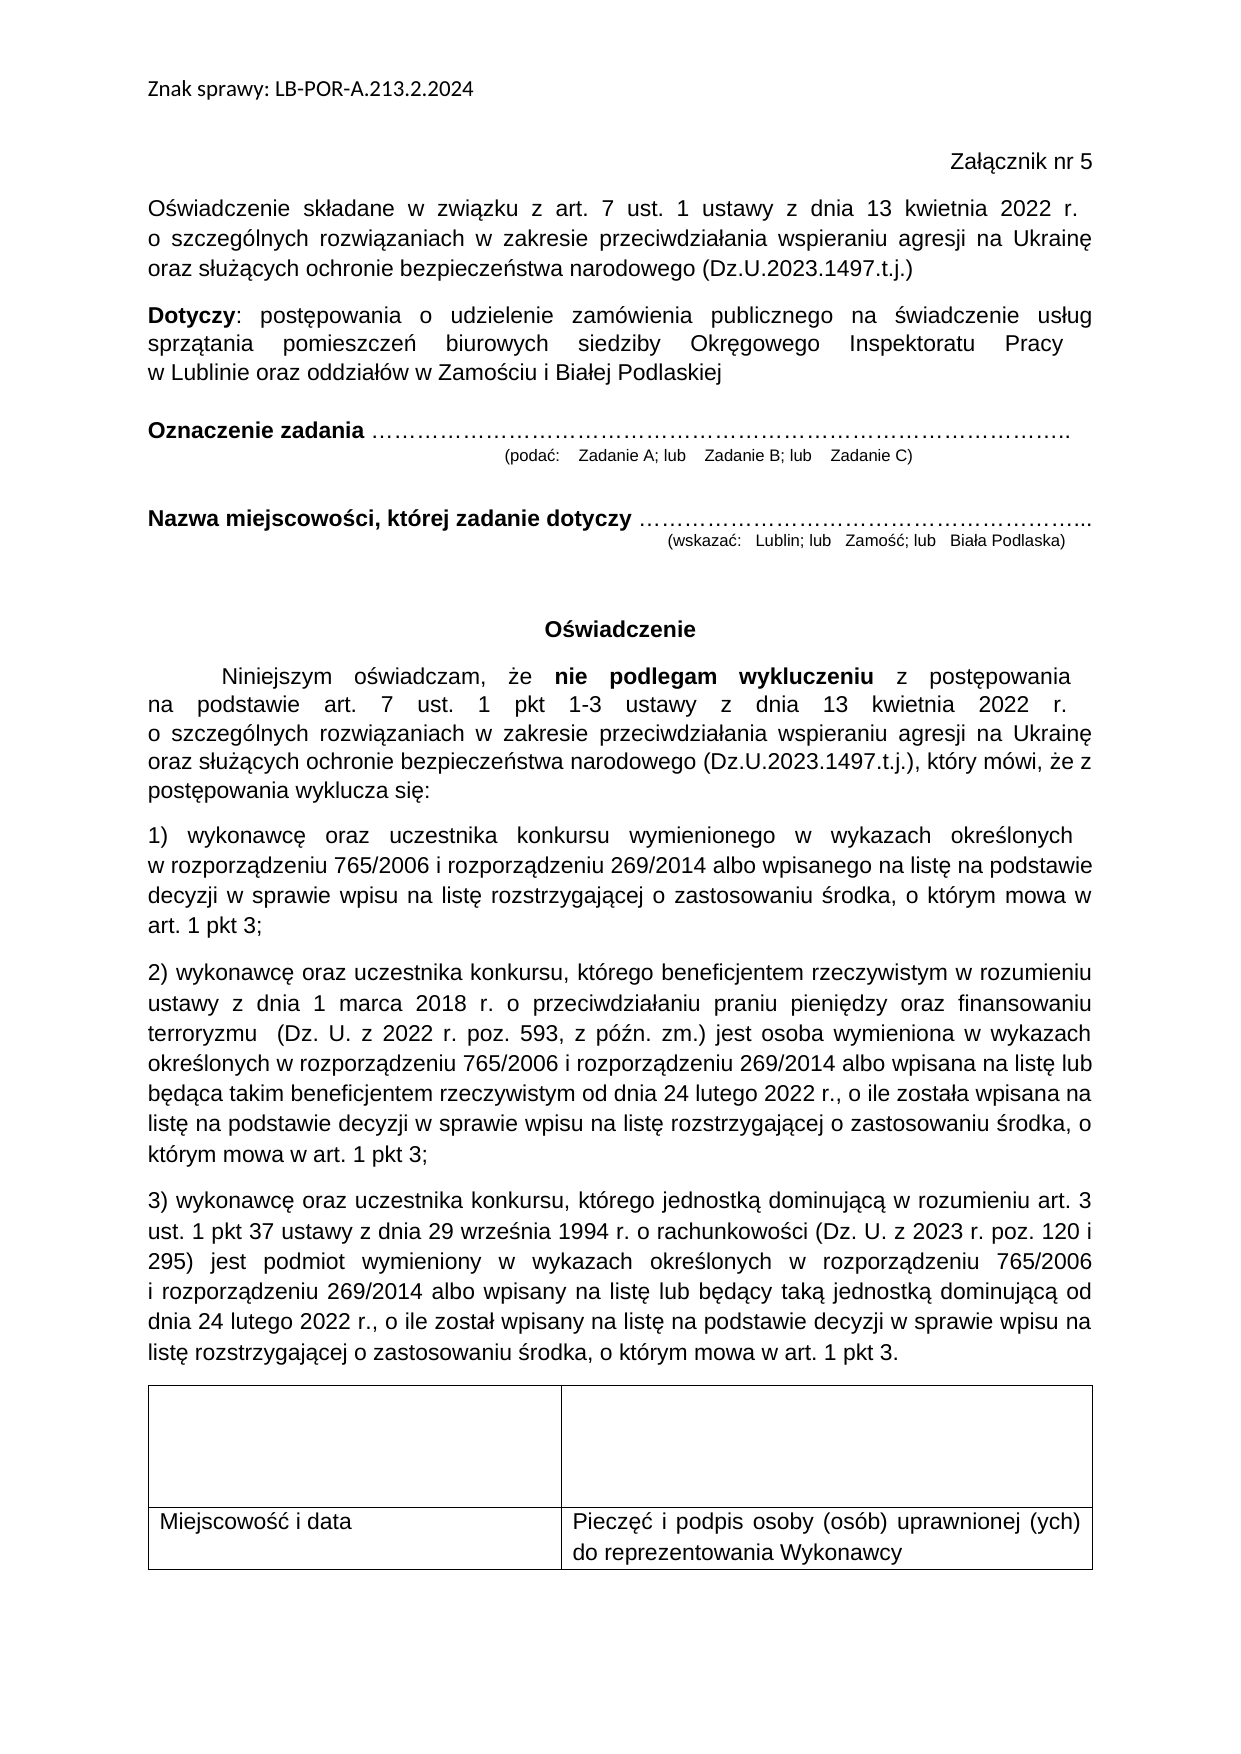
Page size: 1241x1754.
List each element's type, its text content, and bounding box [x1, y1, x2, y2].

text 1) wykonawcę oraz uczestnika konkursu wymienionego w wykazach określonych w rozporządzeniu 765/2006 i rozporządzeniu 269/2014 albo wpisanego na listę na podstawie decyzji w sprawie wpisu na listę rozstrzygającej o zastosowaniu środka, o którym mowa w art. 1 pkt 3; [148, 822, 1093, 939]
text (wskazać: Lublin; lub Zamość; lub Biała Podlaska) [148, 531, 1093, 550]
text Oznaczenie zadania ……………………………………………………………………………….. [148, 417, 1093, 444]
text (podać: Zadanie A; lub Zadanie B; lub Zadanie C) [148, 446, 1093, 465]
text Załącznik nr 5 [148, 148, 1093, 174]
text Nazwa miejscowości, której zadanie dotyczy …………………………………………………... [148, 504, 1093, 531]
table_header [562, 1386, 1092, 1507]
text Niniejszym oświadczam, że nie podlegam wykluczeniu z postępowania na podstawie art. 7 ust. 1 pkt 1-3 ustawy z dnia 13 kwietnia 2022 r. o szczególnych rozwiązaniach w zakresie przeciwdziałania wspieraniu agresji na Ukrainę oraz służących ochronie bezpieczeństwa narodowego (Dz.U.2023.1497.t.j.), który mówi, że z postępowania wyklucza się: [148, 663, 1093, 803]
table_header [149, 1386, 561, 1507]
text 2) wykonawcę oraz uczestnika konkursu, którego beneficjentem rzeczywistym w rozumieniu ustawy z dnia 1 marca 2018 r. o przeciwdziałaniu praniu pieniędzy oraz finansowaniu terroryzmu (Dz. U. z 2022 r. poz. 593, z późn. zm.) jest osoba wymieniona w wykazach określonych w rozporządzeniu 765/2006 i rozporządzeniu 269/2014 albo wpisana na listę lub będąca takim beneficjentem rzeczywistym od dnia 24 lutego 2022 r., o ile została wpisana na listę na podstawie decyzji w sprawie wpisu na listę rozstrzygającej o zastosowaniu środka, o którym mowa w art. 1 pkt 3; [148, 959, 1093, 1167]
text Oświadczenie [148, 616, 1093, 642]
text 3) wykonawcę oraz uczestnika konkursu, którego jednostką dominującą w rozumieniu art. 3 ust. 1 pkt 37 ustawy z dnia 29 września 1994 r. o rachunkowości (Dz. U. z 2023 r. poz. 120 i 295) jest podmiot wymieniony w wykazach określonych w rozporządzeniu 765/2006 i rozporządzeniu 269/2014 albo wpisany na listę lub będący taką jednostką dominującą od dnia 24 lutego 2022 r., o ile został wpisany na listę na podstawie decyzji w sprawie wpisu na listę rozstrzygającej o zastosowaniu środka, o którym mowa w art. 1 pkt 3. [148, 1187, 1093, 1365]
text Oświadczenie składane w związku z art. 7 ust. 1 ustawy z dnia 13 kwietnia 2022 r. o szczególnych rozwiązaniach w zakresie przeciwdziałania wspieraniu agresji na Ukrainę oraz służących ochronie bezpieczeństwa narodowego (Dz.U.2023.1497.t.j.) [148, 194, 1093, 281]
table_cell Miejscowość i data [149, 1508, 561, 1569]
text Dotyczy: postępowania o udzielenie zamówienia publicznego na świadczenie usług sprzątania pomieszczeń biurowych siedziby Okręgowego Inspektoratu Pracy w Lublinie oraz oddziałów w Zamościu i Białej Podlaskiej [148, 302, 1093, 415]
table_cell Pieczęć i podpis osoby (osób) uprawnionej (ych) do reprezentowania Wykonawcy [562, 1508, 1092, 1569]
